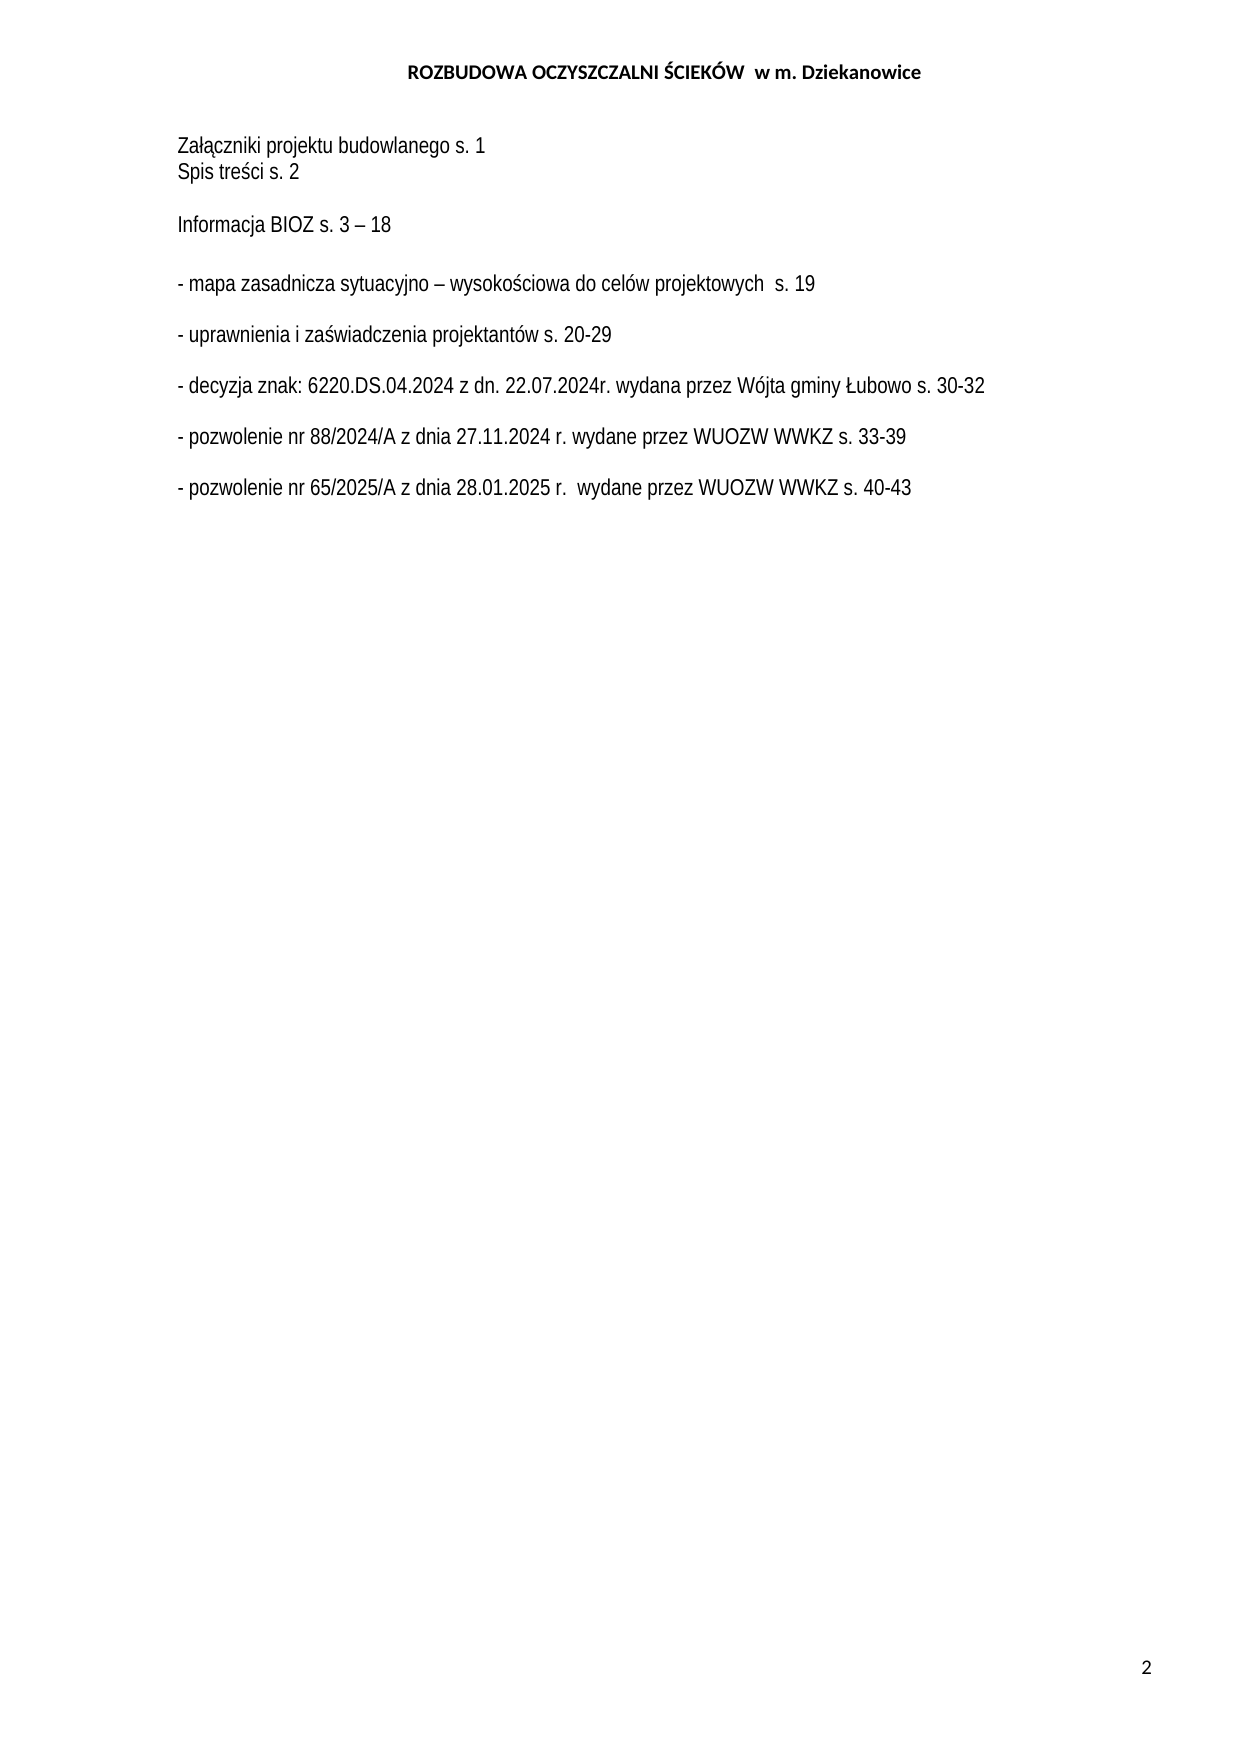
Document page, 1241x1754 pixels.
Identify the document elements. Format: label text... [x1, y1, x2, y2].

text - pozwolenie nr 88/2024/A z dnia 27.11.2024 r. wydane przez WUOZW WWKZ s. 33-39 [177, 423, 1152, 449]
text Załączniki projektu budowlanego s. 1 [177, 132, 1152, 158]
text - mapa zasadnicza sytuacyjno – wysokościowa do celów projektowych s. 19 [177, 270, 1152, 296]
text Spis treści s. 2 [177, 158, 1152, 185]
text - uprawnienia i zaświadczenia projektantów s. 20-29 [177, 321, 1152, 347]
text Informacja BIOZ s. 3 – 18 [177, 211, 1152, 237]
text - decyzja znak: 6220.DS.04.2024 z dn. 22.07.2024r. wydana przez Wójta gminy Łubowo s. 30-32 [177, 372, 1152, 398]
text - pozwolenie nr 65/2025/A z dnia 28.01.2025 r. wydane przez WUOZW WWKZ s. 40-43 [177, 474, 1152, 501]
